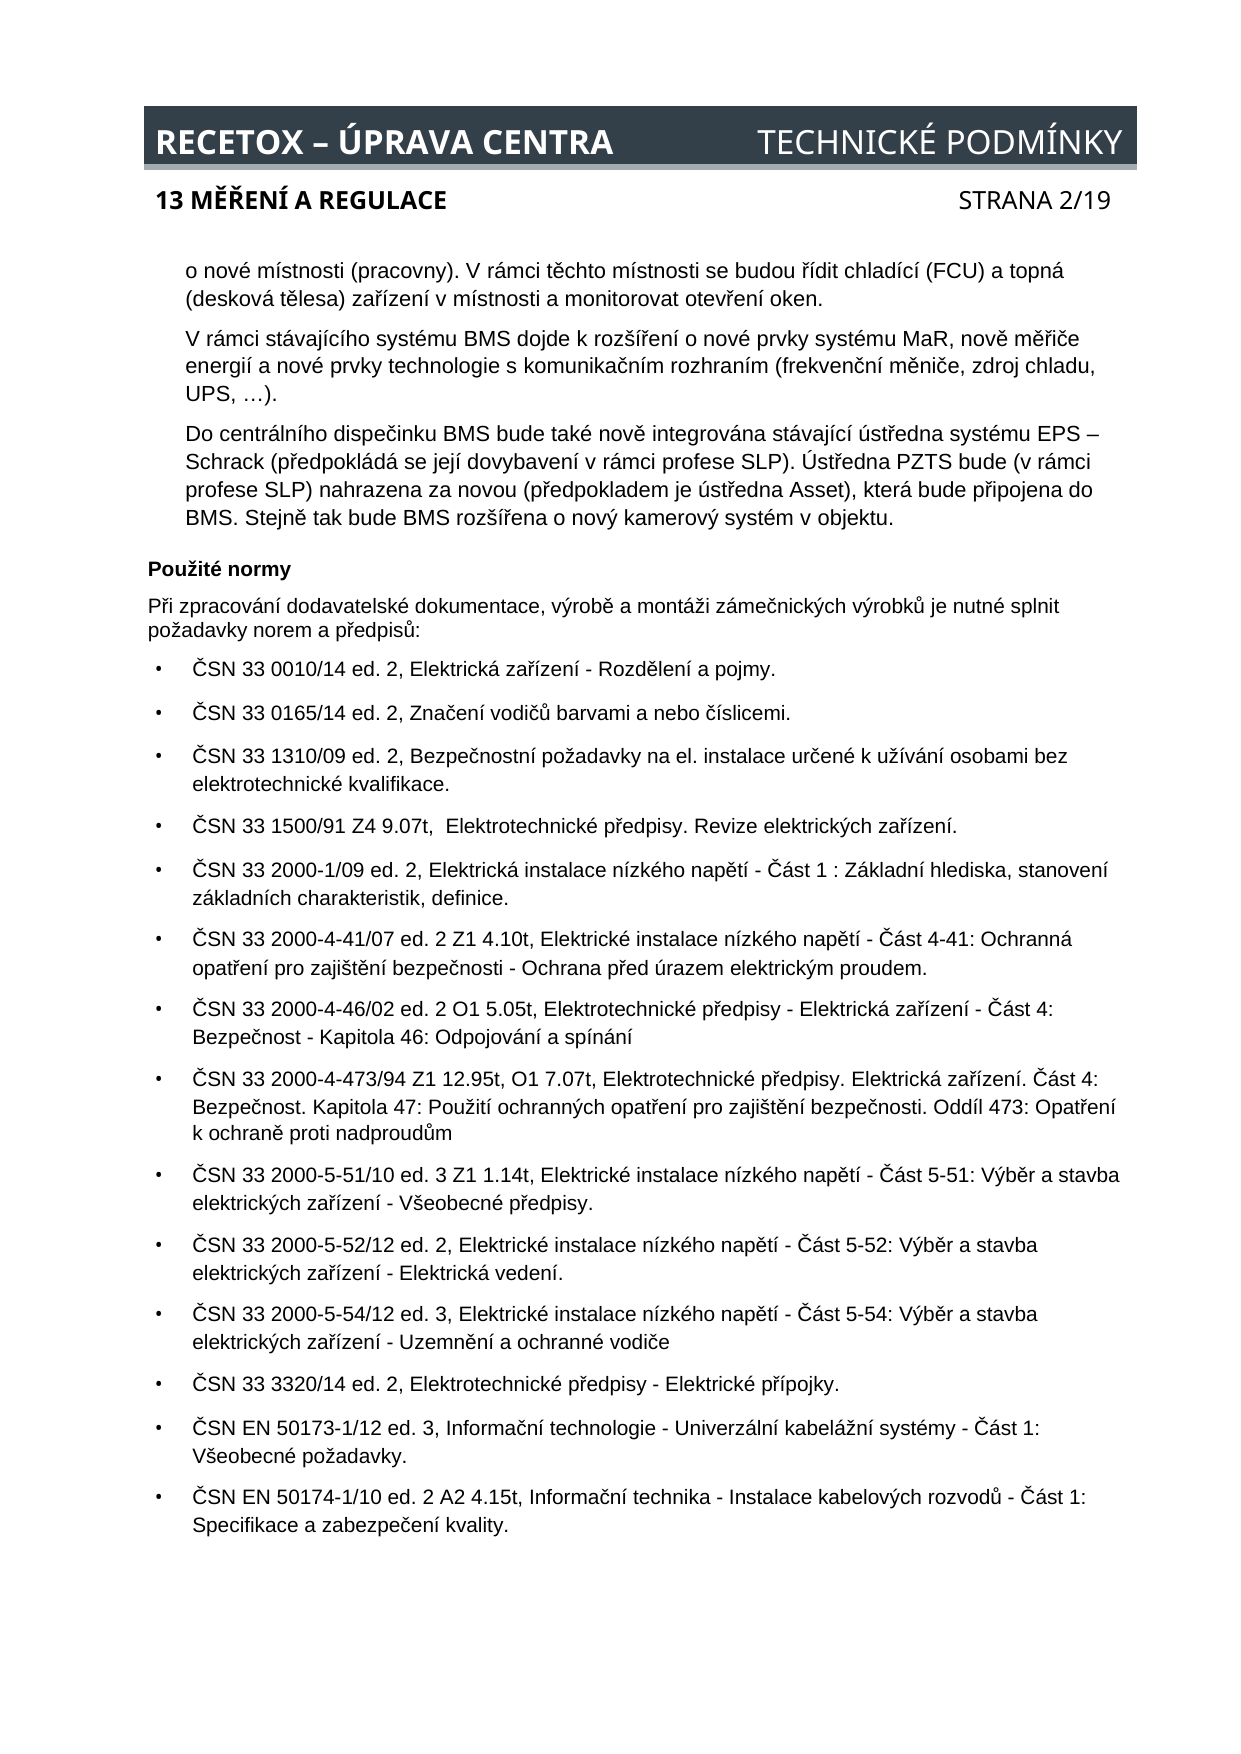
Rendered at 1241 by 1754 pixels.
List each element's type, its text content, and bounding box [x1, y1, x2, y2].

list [185, 258, 1122, 311]
list ČSN EN 50173-1/12 ed. 3, Informační technologie - Univerzální kabelážní systémy - Část 1: Všeobecné požadavky. [154, 1413, 1122, 1468]
list ČSN 33 2000-5-52/12 ed. 2, Elektrické instalace nízkého napětí - Část 5-52: Výběr a stavba elektrických zařízení - Elektrická vedení. [154, 1230, 1122, 1284]
list ČSN 33 2000-4-41/07 ed. 2 Z1 4.10t, Elektrické instalace nízkého napětí - Část 4-41: Ochranná opatření pro zajištění bezpečnosti - Ochrana před úrazem elektrickým proudem. [154, 924, 1122, 979]
list ČSN 33 0165/14 ed. 2, Značení vodičů barvami a nebo číslicemi. [154, 698, 1122, 726]
list ČSN 33 2000-1/09 ed. 2, Elektrická instalace nízkého napětí - Část 1 : Základní hlediska, stanovení základních charakteristik, definice. [154, 855, 1122, 910]
list ČSN 33 3320/14 ed. 2, Elektrotechnické předpisy - Elektrické přípojky. [154, 1369, 1122, 1397]
list ČSN 33 0010/14 ed. 2, Elektrická zařízení - Rozdělení a pojmy. [154, 654, 1122, 682]
list ČSN 33 2000-4-46/02 ed. 2 O1 5.05t, Elektrotechnické předpisy - Elektrická zařízení - Část 4: Bezpečnost - Kapitola 46: Odpojování a spínání [154, 994, 1122, 1049]
list V rámci stávajícího systému BMS dojde k rozšíření o nové prvky systému MaR, nově měřiče energií a nové prvky technologie s komunikačním rozhraním (frekvenční měniče, zdroj chladu, UPS, …). [185, 326, 1122, 406]
subtitle Použité normy [148, 557, 1122, 581]
list ČSN 33 1310/09 ed. 2, Bezpečnostní požadavky na el. instalace určené k užívání osobami bez elektrotechnické kvalifikace. [154, 741, 1122, 796]
text Při zpracování dodavatelské dokumentace, výrobě a montáži zámečnických výrobků je nutné splnit požadavky norem a předpisů: [148, 593, 1122, 641]
list ČSN 33 1500/91 Z4 9.07t, Elektrotechnické předpisy. Revize elektrických zařízení. [154, 811, 1122, 839]
list ČSN 33 2000-5-54/12 ed. 3, Elektrické instalace nízkého napětí - Část 5-54: Výběr a stavba elektrických zařízení - Uzemnění a ochranné vodiče [154, 1299, 1122, 1354]
list ČSN 33 2000-5-51/10 ed. 3 Z1 1.14t, Elektrické instalace nízkého napětí - Část 5-51: Výběr a stavba elektrických zařízení - Všeobecné předpisy. [154, 1160, 1122, 1215]
list ČSN EN 50174-1/10 ed. 2 A2 4.15t, Informační technika - Instalace kabelových rozvodů - Část 1: Specifikace a zabezpečení kvality. [154, 1482, 1122, 1537]
list Do centrálního dispečinku BMS bude také nově integrována stávající ústředna systému EPS – Schrack (předpokládá se její dovybavení v rámci profese SLP). Ústředna PZTS bude (v rámci profese SLP) nahrazena za novou (předpokladem je ústředna Asset), která bude připojena do BMS. Stejně tak bude BMS rozšířena o nový kamerový systém v objektu. [185, 421, 1122, 529]
list ČSN 33 2000-4-473/94 Z1 12.95t, O1 7.07t, Elektrotechnické předpisy. Elektrická zařízení. Část 4: Bezpečnost. Kapitola 47: Použití ochranných opatření pro zajištění bezpečnosti. Oddíl 473: Opatření k ochraně proti nadproudům [154, 1064, 1122, 1145]
